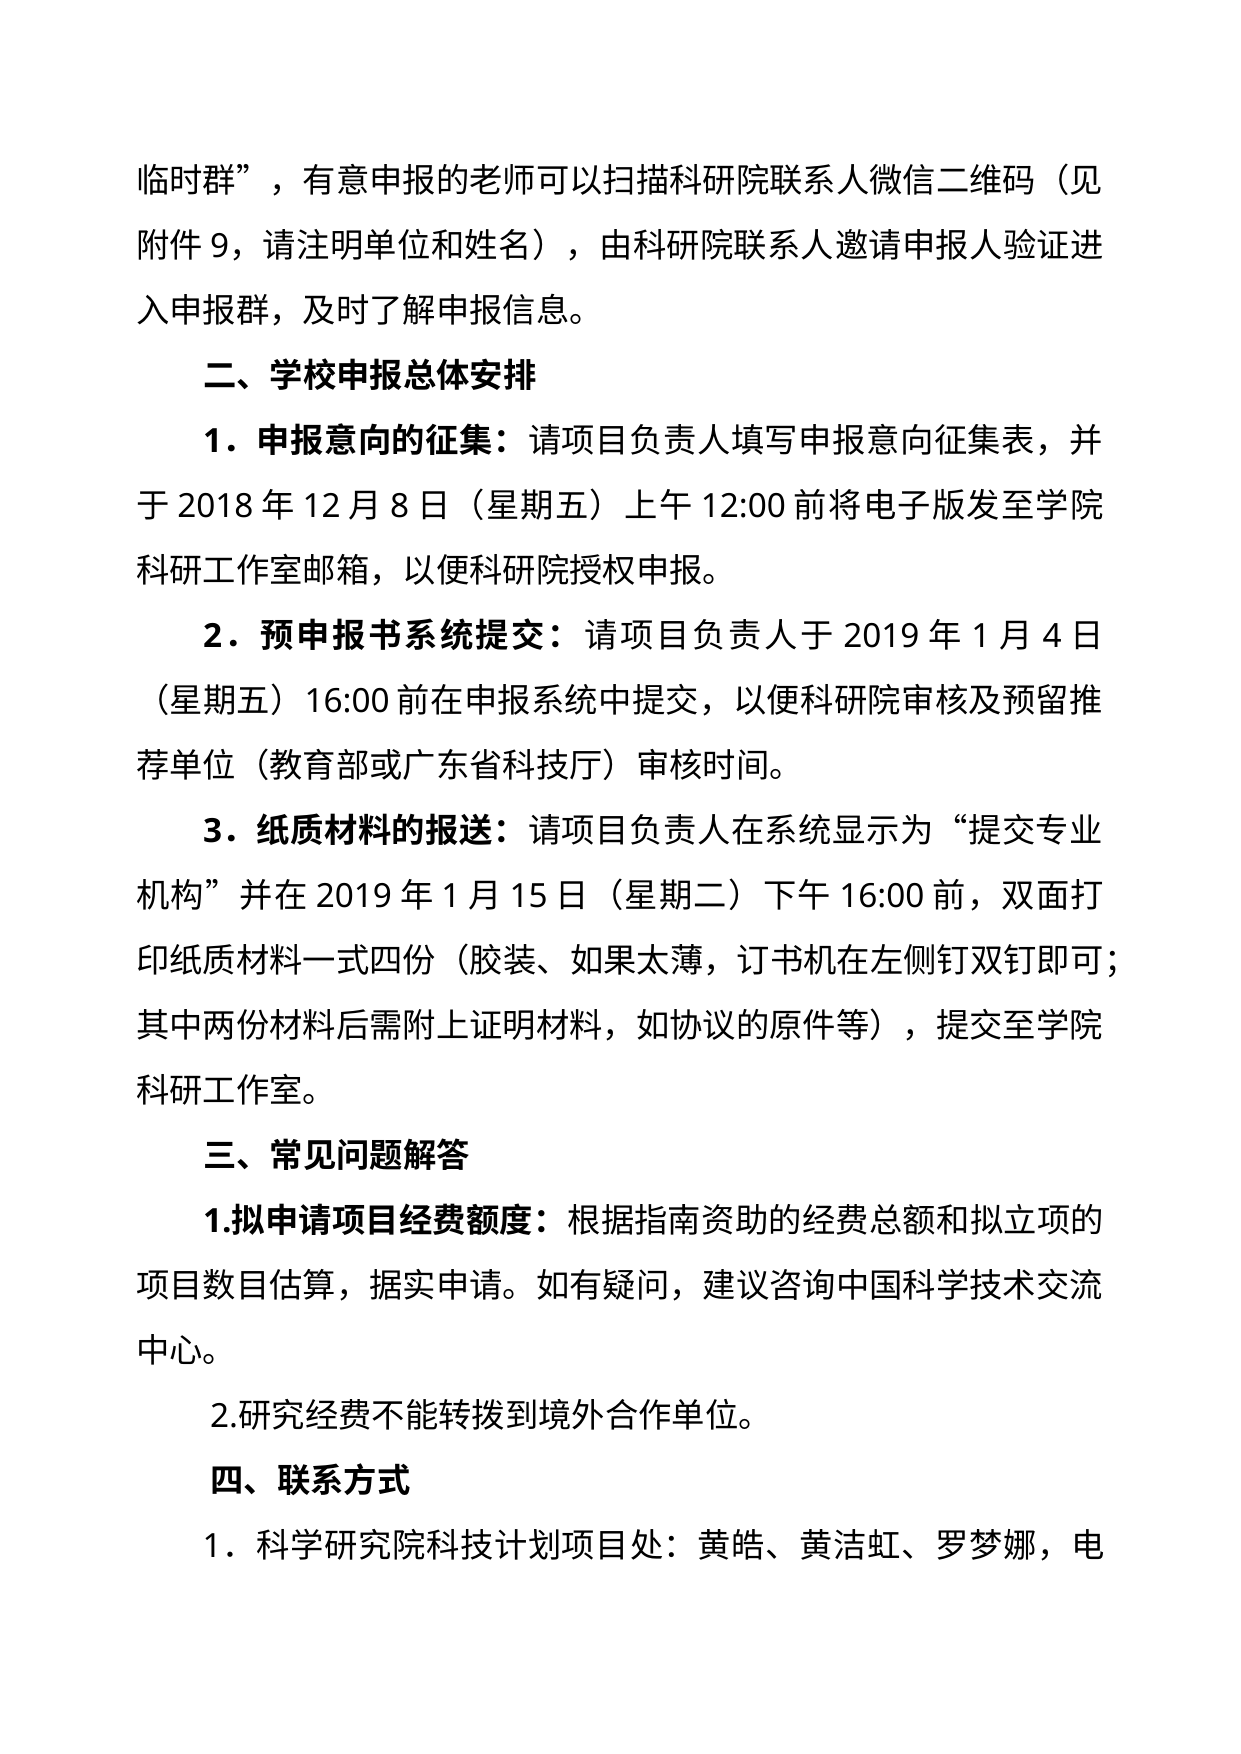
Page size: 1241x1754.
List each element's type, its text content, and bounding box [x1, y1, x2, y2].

text 二、学校申报总体安排 [136, 341, 1104, 406]
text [136, 1511, 1104, 1576]
text 1.拟申请项目经费额度：根据指南资助的经费总额和拟立项的项目数目估算，据实申请。如有疑问，建议咨询中国科学技术交流中心。 [136, 1186, 1104, 1381]
text 3．纸质材料的报送：请项目负责人在系统显示为“提交专业机构”并在2019年1月15日（星期二）下午16:00前，双面打印纸质材料一式四份（胶装、如果太薄，订书机在左侧钉双钉即可；其中两份材料后需附上证明材料，如协议的原件等），提交至学院科研工作室。 [136, 796, 1104, 1121]
text 2.研究经费不能转拨到境外合作单位。 [136, 1381, 1104, 1446]
text 1．申报意向的征集：请项目负责人填写申报意向征集表，并于2018年12月8日（星期五）上午12:00前将电子版发至学院科研工作室邮箱，以便科研院授权申报。 [136, 406, 1104, 601]
text 三、常见问题解答 [136, 1121, 1104, 1186]
text 四、联系方式 [136, 1446, 1104, 1511]
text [136, 146, 1104, 341]
text 2．预申报书系统提交：请项目负责人于2019年1月4日（星期五）16:00前在申报系统中提交，以便科研院审核及预留推荐单位（教育部或广东省科技厅）审核时间。 [136, 601, 1104, 796]
